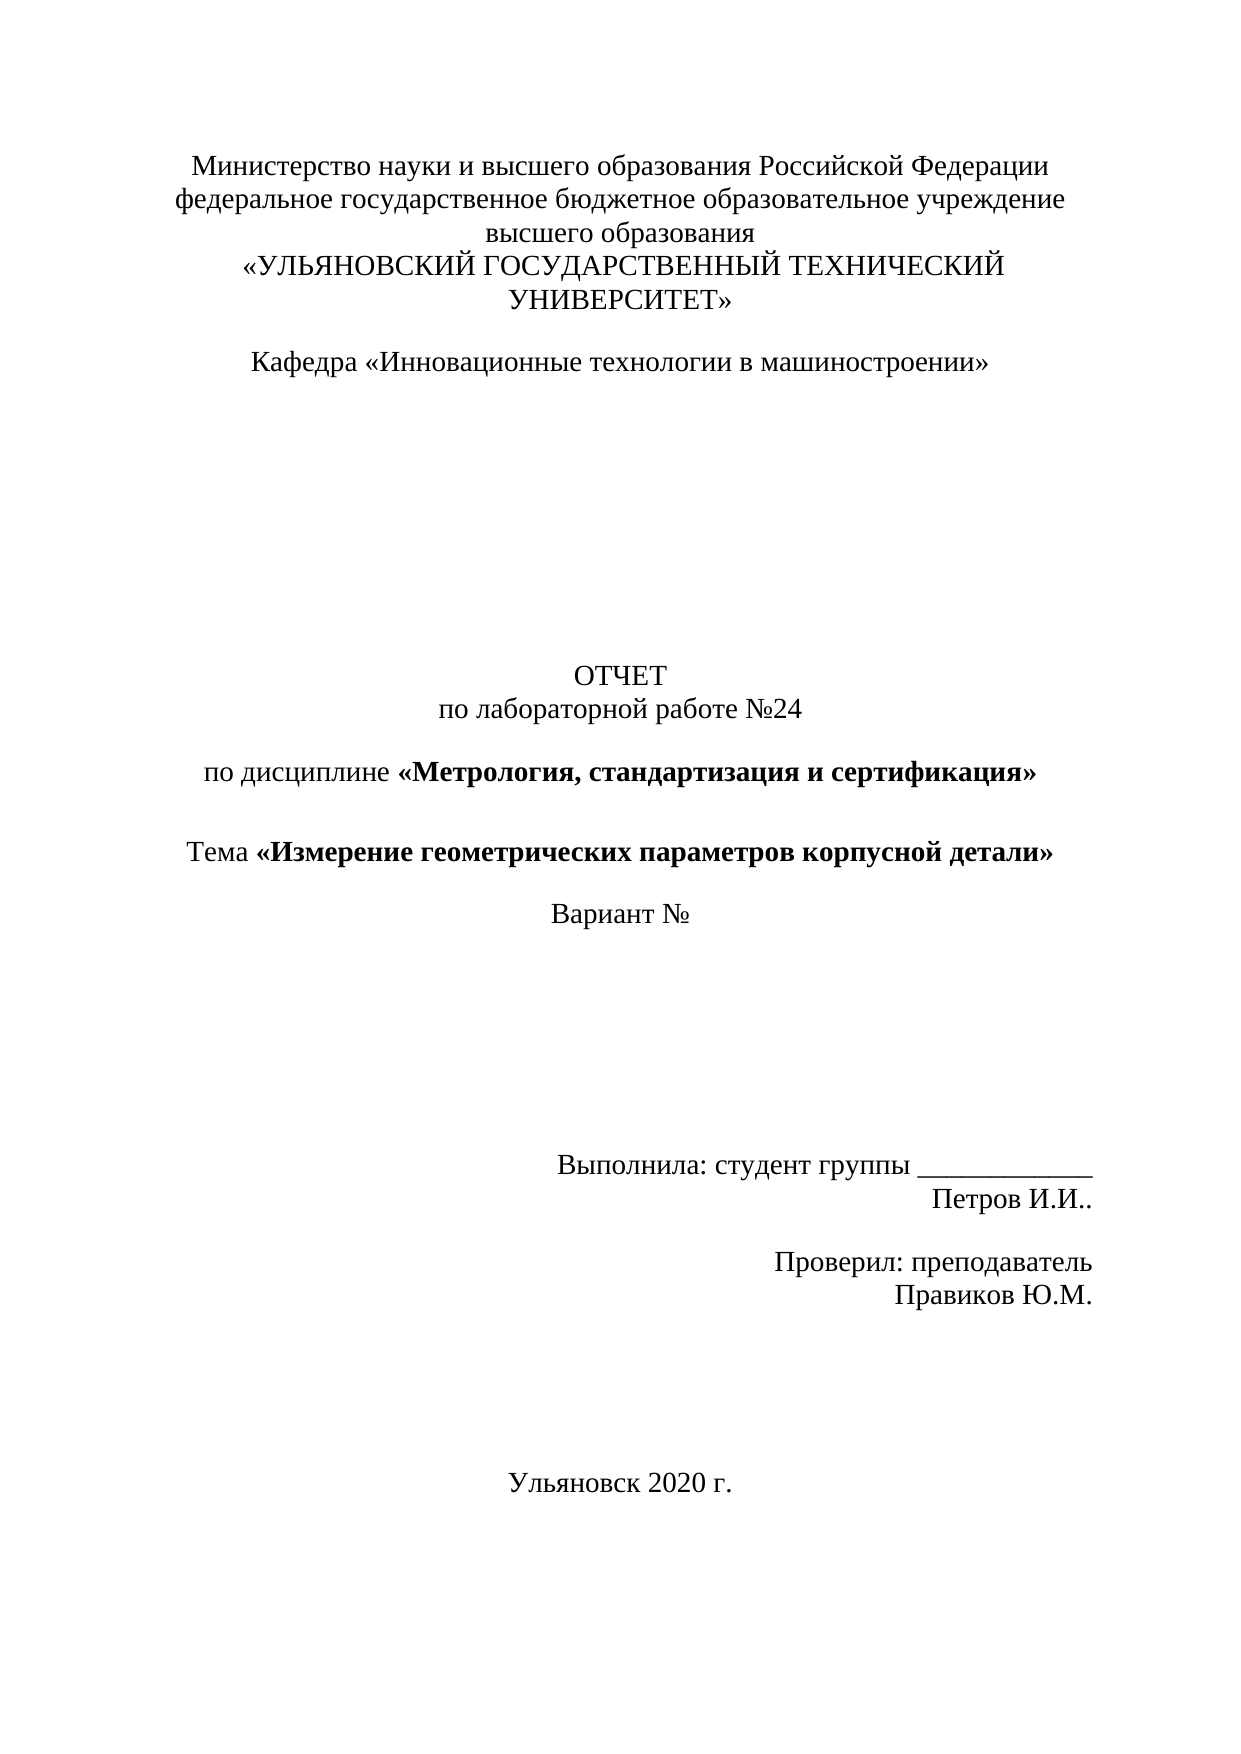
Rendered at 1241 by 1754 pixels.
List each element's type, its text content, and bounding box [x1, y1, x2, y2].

text Проверил: преподаватель Правиков Ю.М. [148, 1244, 1092, 1311]
text Выполнила: студент группы ____________ Петров И.И.. [148, 1147, 1092, 1214]
text Кафедра «Инновационные технологии в машиностроении» [148, 344, 1092, 378]
text Ульяновск 2020 г. [148, 1465, 1092, 1499]
text по дисциплине «Метрология, стандартизация и сертификация» [148, 754, 1092, 788]
text ОТЧЕТ по лабораторной работе №24 [148, 658, 1092, 725]
text Вариант № [148, 897, 1092, 930]
text Тема «Измерение геометрических параметров корпусной детали» [148, 834, 1092, 867]
text Министерство науки и высшего образования Российской Федерации федеральное государственное бюджетное образовательное учреждение высшего образования «УЛЬЯНОВСКИЙ ГОСУДАРСТВЕННЫЙ ТЕХНИЧЕСКИЙ УНИВЕРСИТЕТ» [148, 148, 1092, 315]
